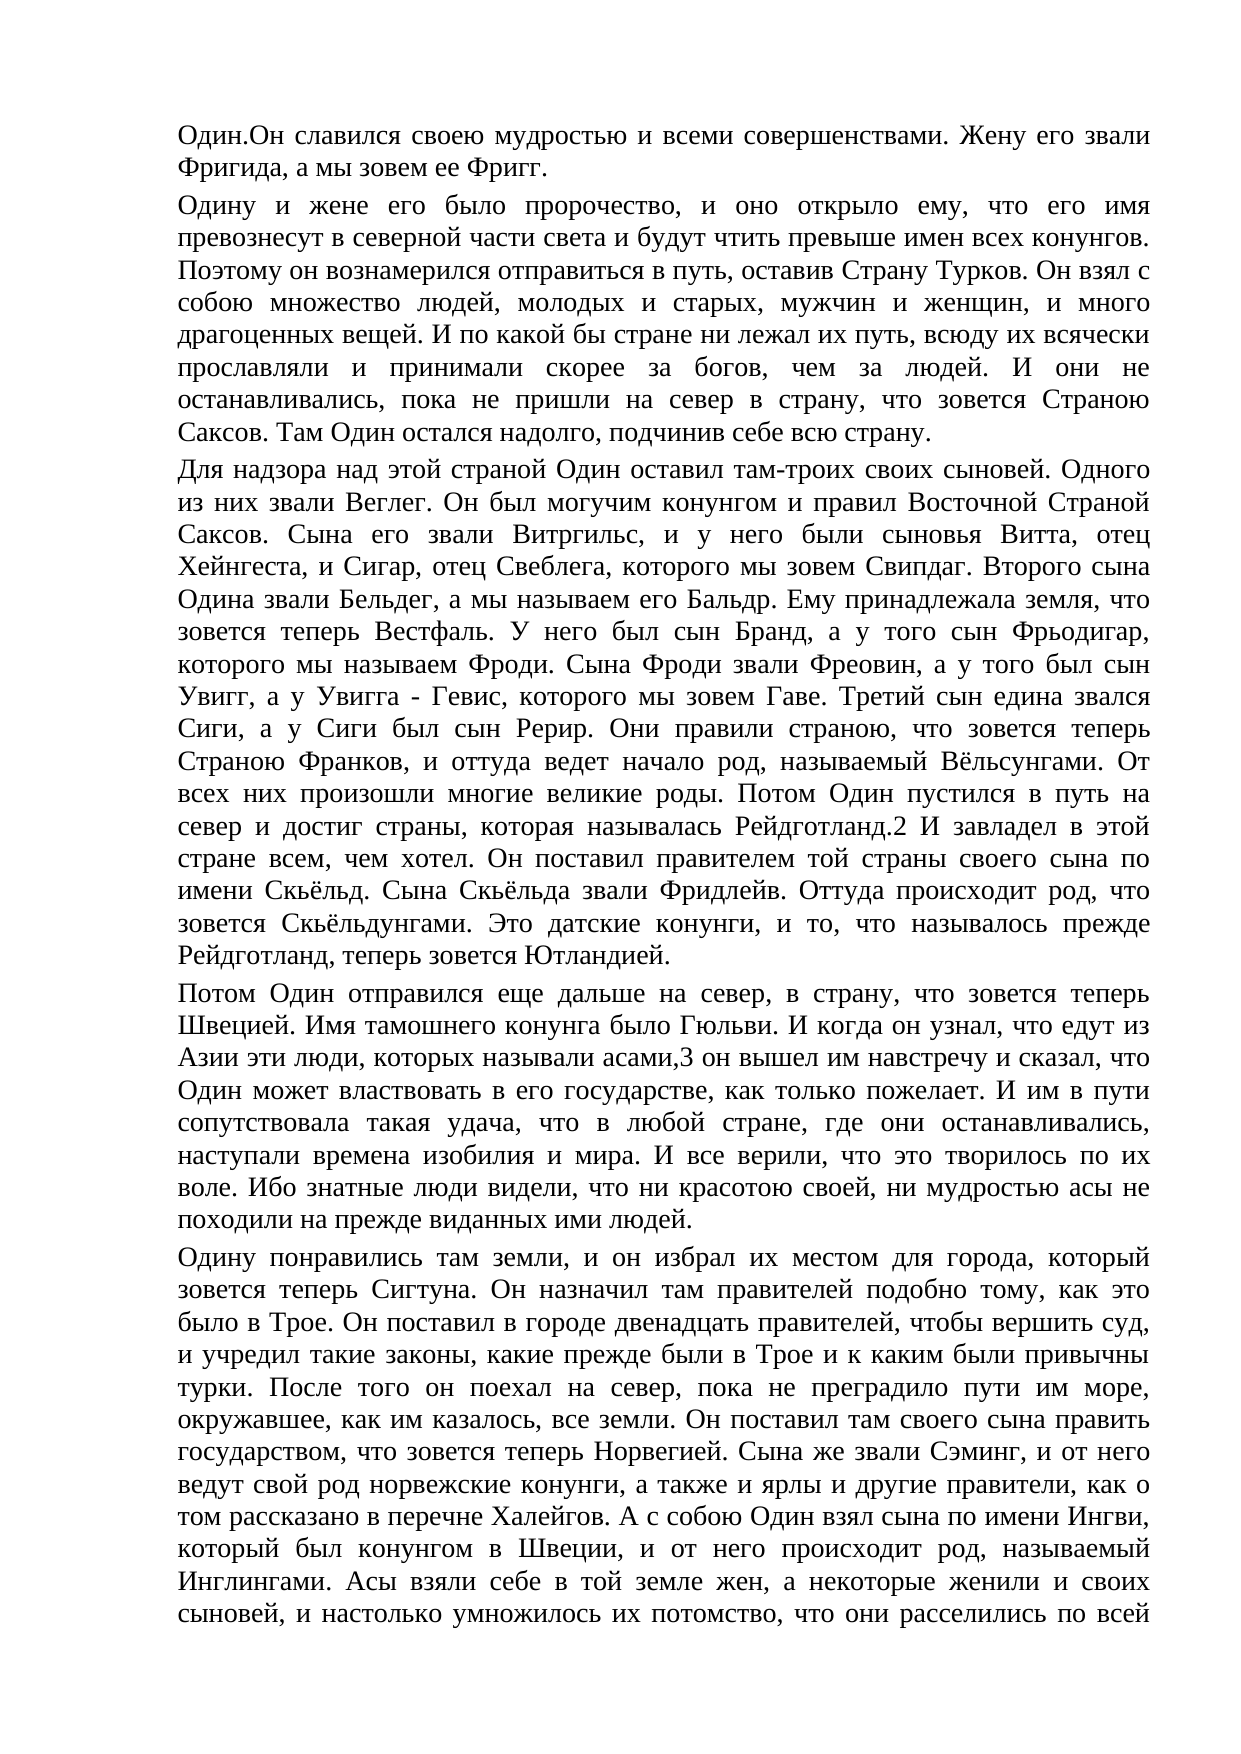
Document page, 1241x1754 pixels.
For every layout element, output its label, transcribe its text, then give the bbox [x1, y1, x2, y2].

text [177, 1240, 1152, 1629]
text Одину и жене его было пророчество, и оно открыло ему, что его имя превознесут в северной части света и будут чтить превыше имен всех конунгов. Поэтому он вознамерился отправиться в путь, оставив Страну Турков. Он взял с собою множество людей, молодых и старых, мужчин и женщин, и много драгоценных вещей. И по какой бы стране ни лежал их путь, всюду их всячески прославляли и принимали скорее за богов, чем за людей. И они не останавливались, пока не пришли на север в страну, что зовется Страною Саксов. Там Один остался надолго, подчинив себе всю страну. [177, 188, 1152, 447]
text Потом Один отправился еще дальше на север, в страну, что зовется теперь Швецией. Имя тамошнего конунга было Гюльви. И когда он узнал, что едут из Азии эти люди, которых называли асами,3 он вышел им навстречу и сказал, что Один может властвовать в его государстве, как только пожелает. И им в пути сопутствовала такая удача, что в любой стране, где они останавливались, наступали времена изобилия и мира. И все верили, что это творилось по их воле. Ибо знатные люди видели, что ни красотою своей, ни мудростью асы не походили на прежде виданных ими людей. [177, 976, 1152, 1235]
text Для надзора над этой страной Один оставил там-троих своих сыновей. Одного из них звали Веглег. Он был могучим конунгом и правил Восточной Страной Саксов. Сына его звали Витргильс, и у него были сыновья Витта, отец Хейнгеста, и Сигар, отец Свеблега, которого мы зовем Свипдаг. Второго сына Одина звали Бельдег, а мы называем его Бальдр. Ему принадлежала земля, что зовется теперь Вестфаль. У него был сын Бранд, а у того сын Фрьодигар, которого мы называем Фроди. Сына Фроди звали Фреовин, а у того был сын Увигг, а у Увигга - Гевис, которого мы зовем Гаве. Третий сын едина звался Сиги, а у Сиги был сын Рерир. Они правили страною, что зовется теперь Страною Франков, и оттуда ведет начало род, называемый Вёльсунгами. От всех них произошли многие великие роды. Потом Один пустился в путь на север и достиг страны, которая называлась Рейдготланд.2 И завладел в этой стране всем, чем хотел. Он поставил правителем той страны своего сына по имени Скьёльд. Сына Скьёльда звали Фридлейв. Оттуда происходит род, что зовется Скьёльдунгами. Это датские конунги, и то, что называлось прежде Рейдготланд, теперь зовется Ютландией. [177, 452, 1152, 971]
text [177, 118, 1152, 183]
